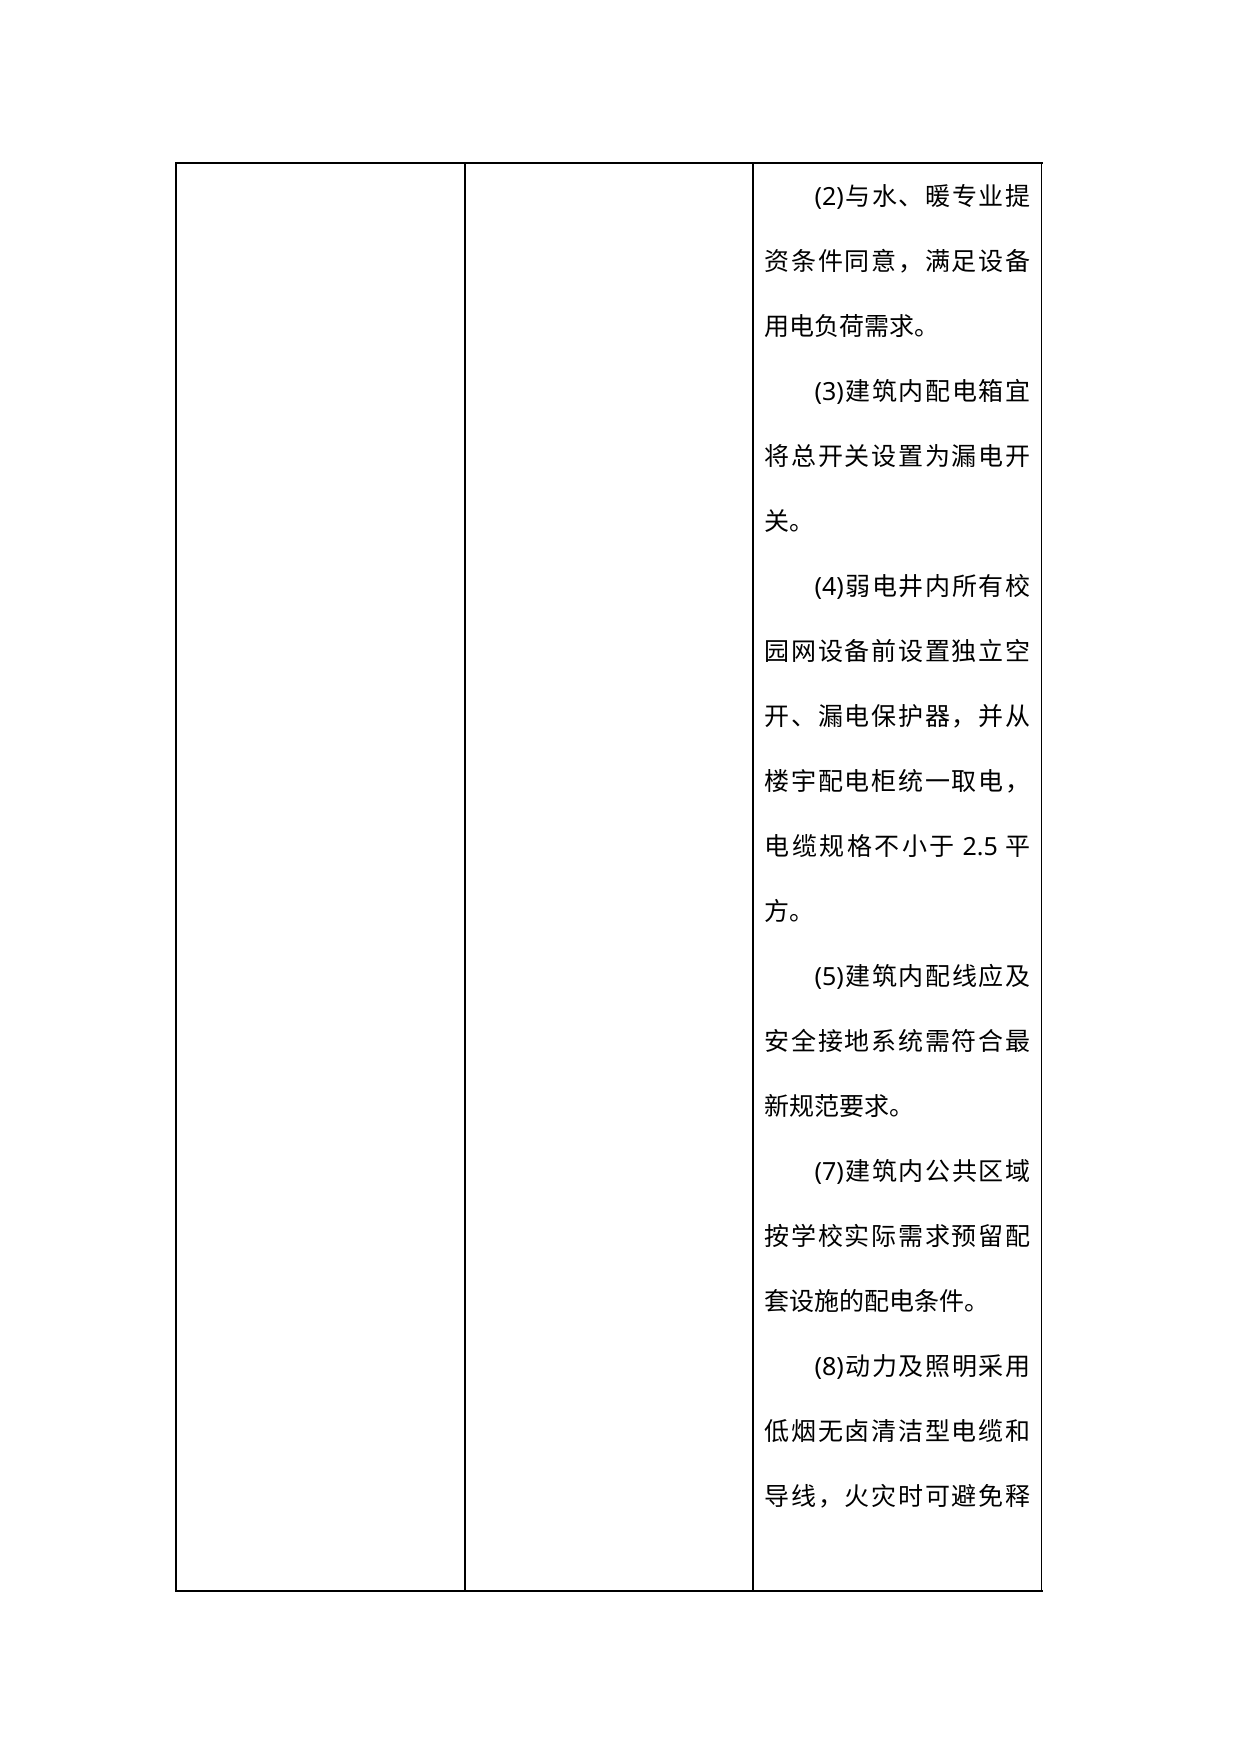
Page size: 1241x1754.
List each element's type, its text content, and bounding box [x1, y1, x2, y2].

table_cell 1 [177, 164, 464, 1590]
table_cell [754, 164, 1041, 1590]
table_cell [466, 164, 752, 1590]
